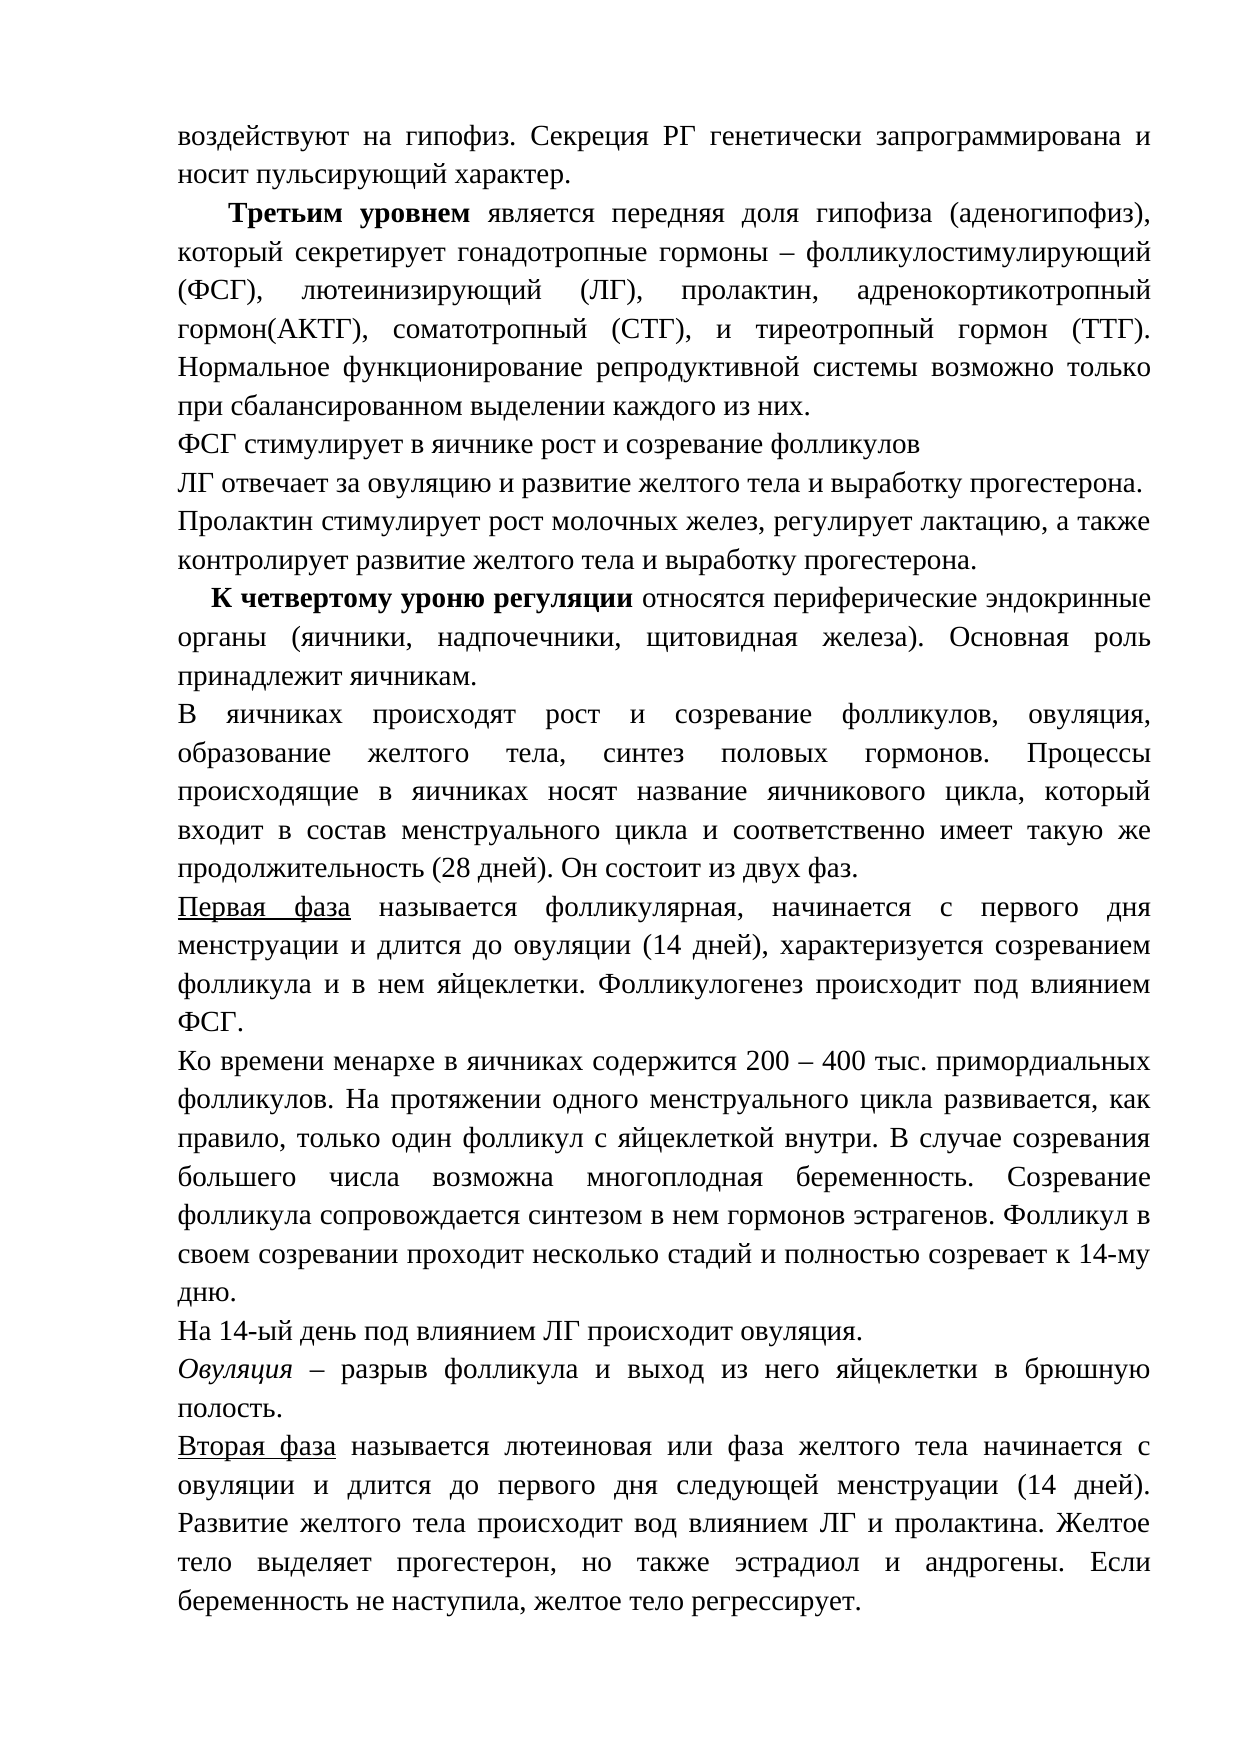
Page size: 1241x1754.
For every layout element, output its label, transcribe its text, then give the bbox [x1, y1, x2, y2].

text Пролактин стимулирует рост молочных желез, регулирует лактацию, а также контролирует развитие желтого тела и выработку прогестерона. [177, 503, 1152, 576]
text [177, 118, 1152, 190]
text Вторая фаза называется лютеиновая или фаза желтого тела начинается с овуляции и длится до первого дня следующей менструации (14 дней). Развитие желтого тела происходит вод влиянием ЛГ и пролактина. Желтое тело выделяет прогестерон, но также эстрадиол и андрогены. Если беременность не наступила, желтое тело регрессирует. [177, 1428, 1152, 1616]
text ФСГ стимулирует в яичнике рост и созревание фолликулов [177, 426, 1152, 460]
text Овуляция – разрыв фолликула и выход из него яйцеклетки в брюшную полость. [177, 1351, 1152, 1423]
text Третьим уровнем является передняя доля гипофиза (аденогипофиз), который секретирует гонадотропные гормоны – фолликулостимулирующий (ФСГ), лютеинизирующий (ЛГ), пролактин, адренокортикотропный гормон(АКТГ), соматотропный (СТГ), и тиреотропный гормон (ТТГ). Нормальное функционирование репродуктивной системы возможно только при сбалансированном выделении каждого из них. [177, 195, 1152, 421]
text К четвертому уроню регуляции относятся периферические эндокринные органы (яичники, надпочечники, щитовидная железа). Основная роль принадлежит яичникам. [177, 581, 1152, 691]
text Ко времени менархе в яичниках содержится 200 – 400 тыс. примордиальных фолликулов. На протяжении одного менструального цикла развивается, как правило, только один фолликул с яйцеклеткой внутри. В случае созревания большего числа возможна многоплодная беременность. Созревание фолликула сопровождается синтезом в нем гормонов эстрагенов. Фолликул в своем созревании проходит несколько стадий и полностью созревает к 14-му дню. [177, 1043, 1152, 1308]
text На 14-ый день под влиянием ЛГ происходит овуляция. [177, 1313, 1152, 1346]
text Первая фаза называется фолликулярная, начинается с первого дня менструации и длится до овуляции (14 дней), характеризуется созреванием фолликула и в нем яйцеклетки. Фолликулогенез происходит под влиянием ФСГ. [177, 889, 1152, 1038]
text ЛГ отвечает за овуляцию и развитие желтого тела и выработку прогестерона. [177, 465, 1152, 498]
text В яичниках происходят рост и созревание фолликулов, овуляция, образование желтого тела, синтез половых гормонов. Процессы происходящие в яичниках носят название яичникового цикла, который входит в состав менструального цикла и соответственно имеет такую же продолжительность (28 дней). Он состоит из двух фаз. [177, 696, 1152, 884]
